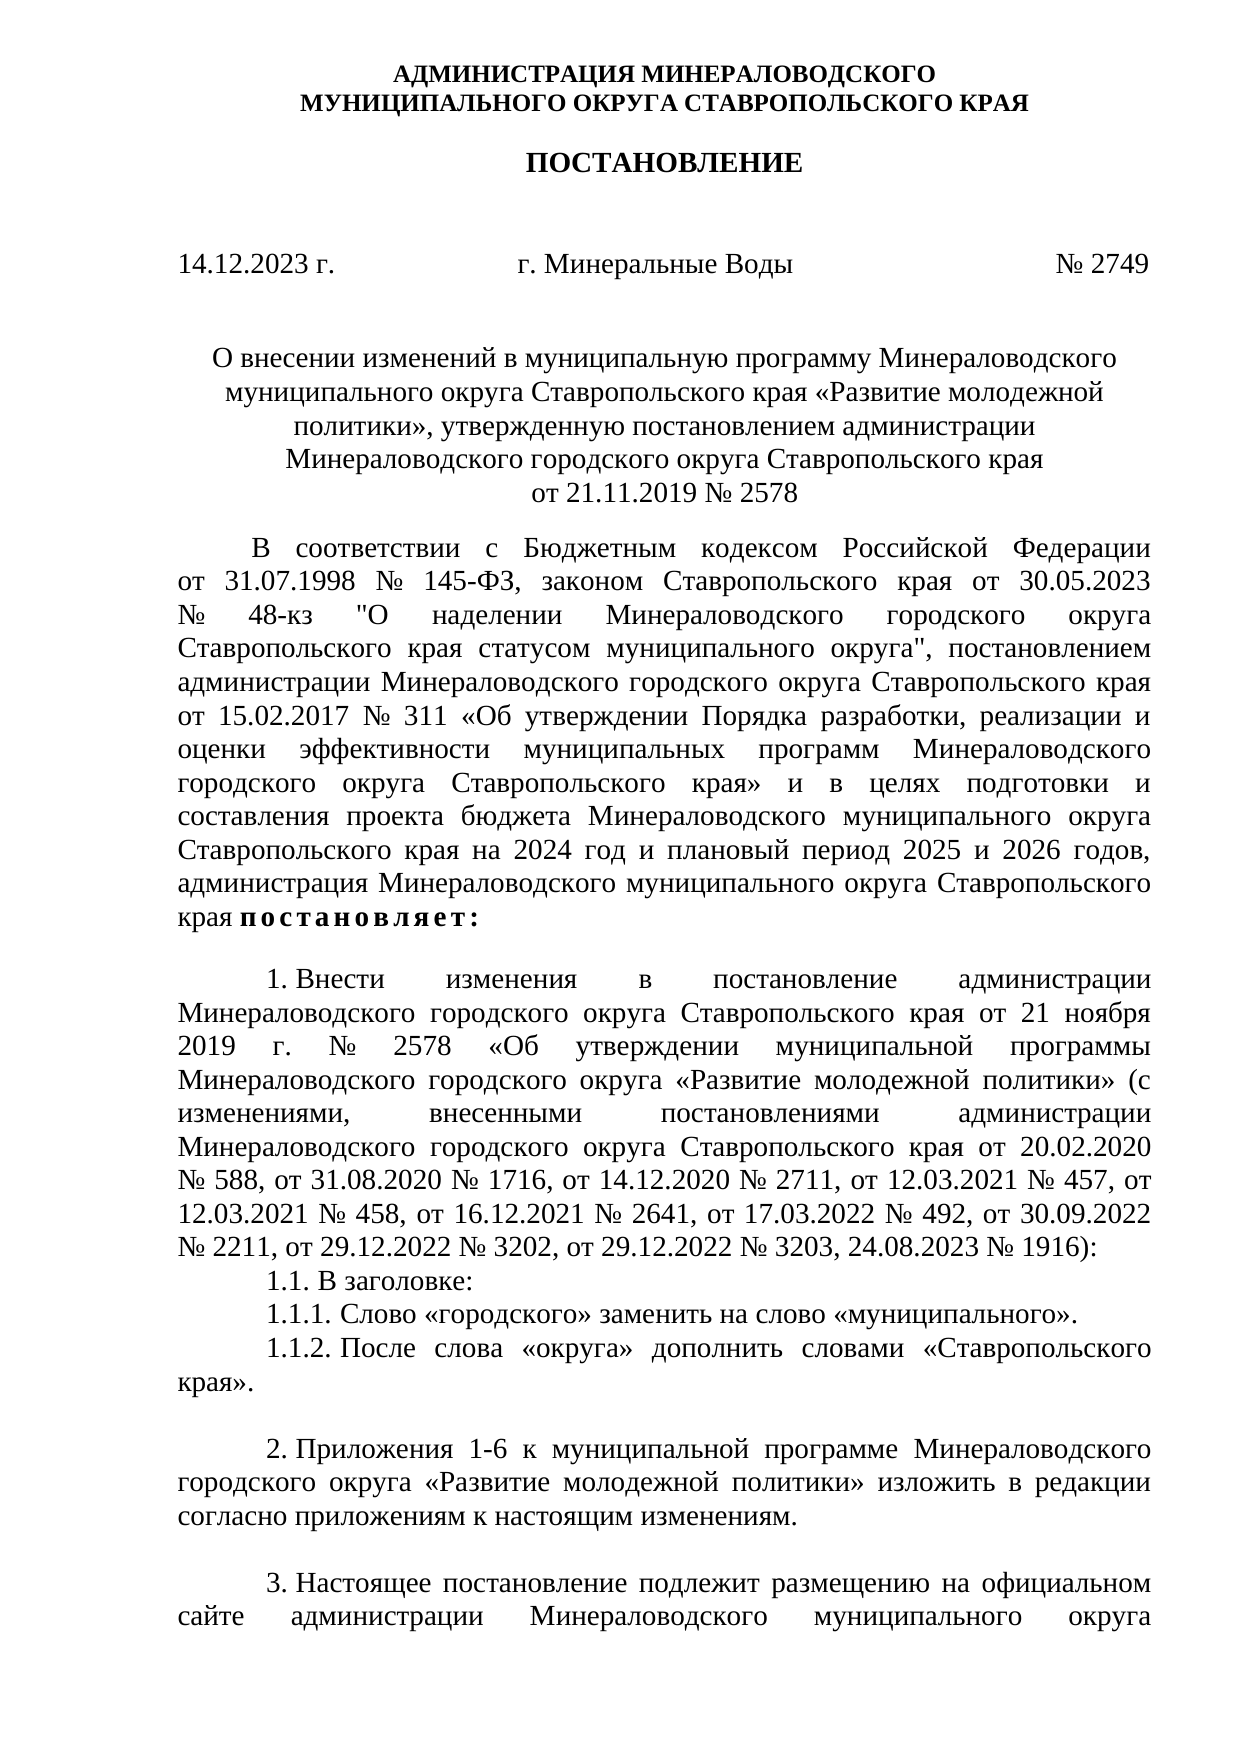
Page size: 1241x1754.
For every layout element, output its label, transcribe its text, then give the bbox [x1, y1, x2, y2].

list Внести изменения в постановление администрации Минераловодского городского округа Ставропольского края от 21 ноября 2019 г. № 2578 «Об утверждении муниципальной программы Минераловодского городского округа «Развитие молодежной политики» (с изменениями, внесенными постановлениями администрации Минераловодского городского округа Ставропольского края от 20.02.2020 № 588, от 31.08.2020 № 1716, от 14.12.2020 № 2711, от 12.03.2021 № 457, от 12.03.2021 № 458, от 16.12.2021 № 2641, от 17.03.2022 № 492, от 30.09.2022 № 2211, от 29.12.2022 № 3202, от 29.12.2022 № 3203, 24.08.2023 № 1916): [177, 961, 1152, 1263]
list После слова «округа» дополнить словами «Ставропольского края». [177, 1330, 1152, 1397]
list В заголовке: [177, 1263, 1152, 1297]
list Приложения 1-6 к муниципальной программе Минераловодского городского округа «Развитие молодежной политики» изложить в редакции согласно приложениям к настоящим изменениям. [177, 1431, 1152, 1531]
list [177, 1565, 1152, 1632]
text ПОСТАНОВЛЕНИЕ [177, 145, 1152, 179]
text МУНИЦИПАЛЬНОГО ОКРУГА СТАВРОПОЛЬСКОГО КРАЯ [177, 88, 1152, 117]
text 14.12.2023 г. г. Минеральные Воды № 2749 [177, 246, 1152, 279]
text АДМИНИСТРАЦИЯ МИНЕРАЛОВОДСКОГО [177, 59, 1152, 88]
list Слово «городского» заменить на слово «муниципального». [177, 1297, 1152, 1330]
text В соответствии с Бюджетным кодексом Российской Федерации от 31.07.1998 № 145-ФЗ, законом Ставропольского края от 30.05.2023 № 48-кз "О наделении Минераловодского городского округа Ставропольского края статусом муниципального округа", постановлением администрации Минераловодского городского округа Ставропольского края от 15.02.2017 № 311 «Об утверждении Порядка разработки, реализации и оценки эффективности муниципальных программ Минераловодского городского округа Ставропольского края» и в целях подготовки и составления проекта бюджета Минераловодского муниципального округа Ставропольского края на 2024 год и плановый период 2025 и 2026 годов, администрация Минераловодского муниципального округа Ставропольского края постановляет: [177, 530, 1152, 932]
text О внесении изменений в муниципальную программу Минераловодского муниципального округа Ставропольского края «Развитие молодежной политики», утвержденную постановлением администрации Минераловодского городского округа Ставропольского края от 21.11.2019 № 2578 [177, 341, 1152, 508]
